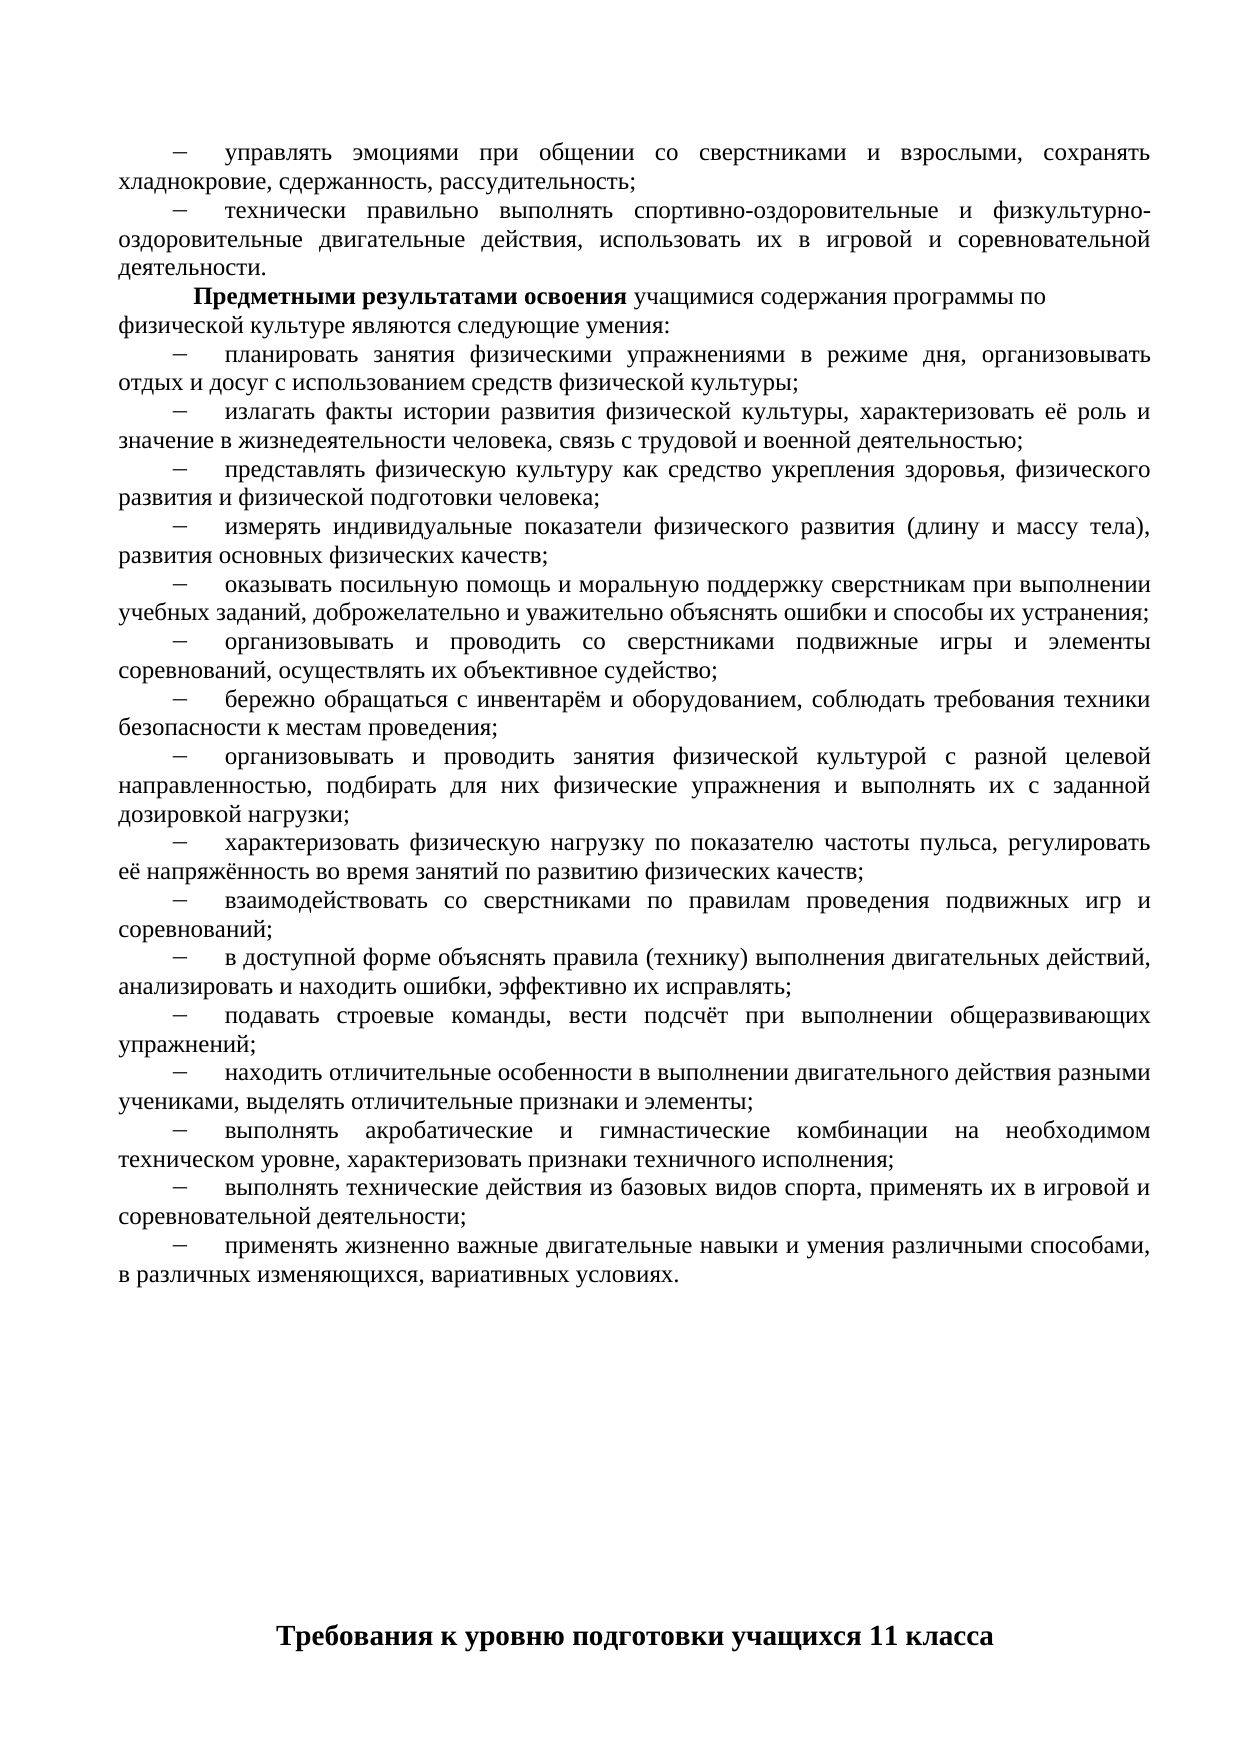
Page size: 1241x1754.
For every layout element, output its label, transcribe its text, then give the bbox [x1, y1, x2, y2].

text Предметными результатами освоения учащимися содержания программы по физической культуре являются следующие умения: [118, 281, 1152, 339]
list организовывать и проводить со сверстниками подвижные игры и элементы соревнований, осуществлять их объективное судейство; [118, 626, 1152, 684]
list управлять эмоциями при общении со сверстниками и взрослыми, сохранять хладнокровие, сдержанность, рассудительность; [118, 137, 1152, 195]
list бережно обращаться с инвентарём и оборудованием, соблюдать требования техники безопасности к местам проведения; [118, 684, 1152, 741]
list находить отличительные особенности в выполнении двигательного действия разными учениками, выделять отличительные признаки и элементы; [118, 1057, 1152, 1115]
list планировать занятия физическими упражнениями в режиме дня, организовывать отдых и досуг с использованием средств физической культуры; [118, 339, 1152, 396]
list характеризовать физическую нагрузку по показателю частоты пульса, регулировать её напряжённость во время занятий по развитию физических качеств; [118, 827, 1152, 885]
list представлять физическую культуру как средство укрепления здоровья, физического развития и физической подготовки человека; [118, 454, 1152, 511]
list в доступной форме объяснять правила (технику) выполнения двигательных действий, анализировать и находить ошибки, эффективно их исправлять; [118, 942, 1152, 1000]
list технически правильно выполнять спортивно-оздоровительные и физкультурно-оздоровительные двигательные действия, использовать их в игровой и соревновательной деятельности. [118, 195, 1152, 281]
list выполнять технические действия из базовых видов спорта, применять их в игровой и соревновательной деятельности; [118, 1172, 1152, 1230]
list подавать строевые команды, вести подсчёт при выполнении общеразвивающих упражнений; [118, 1000, 1152, 1057]
list применять жизненно важные двигательные навыки и умения различными способами, в различных изменяющихся, вариативных условиях. [118, 1230, 1152, 1287]
list выполнять акробатические и гимнастические комбинации на необходимом техническом уровне, характеризовать признаки техничного исполнения; [118, 1115, 1152, 1172]
list оказывать посильную помощь и моральную поддержку сверстникам при выполнении учебных заданий, доброжелательно и уважительно объяснять ошибки и способы их устранения; [118, 569, 1152, 626]
list взаимодействовать со сверстниками по правилам проведения подвижных игр и соревнований; [118, 885, 1152, 942]
text Требования к уровню подготовки учащихся 11 класса [118, 1618, 1152, 1652]
list излагать факты истории развития физической культуры, характеризовать её роль и значение в жизнедеятельности человека, связь с трудовой и военной деятельностью; [118, 396, 1152, 454]
list измерять индивидуальные показатели физического развития (длину и массу тела), развития основных физических качеств; [118, 511, 1152, 569]
list организовывать и проводить занятия физической культурой с разной целевой направленностью, подбирать для них физические упражнения и выполнять их с заданной дозировкой нагрузки; [118, 741, 1152, 827]
